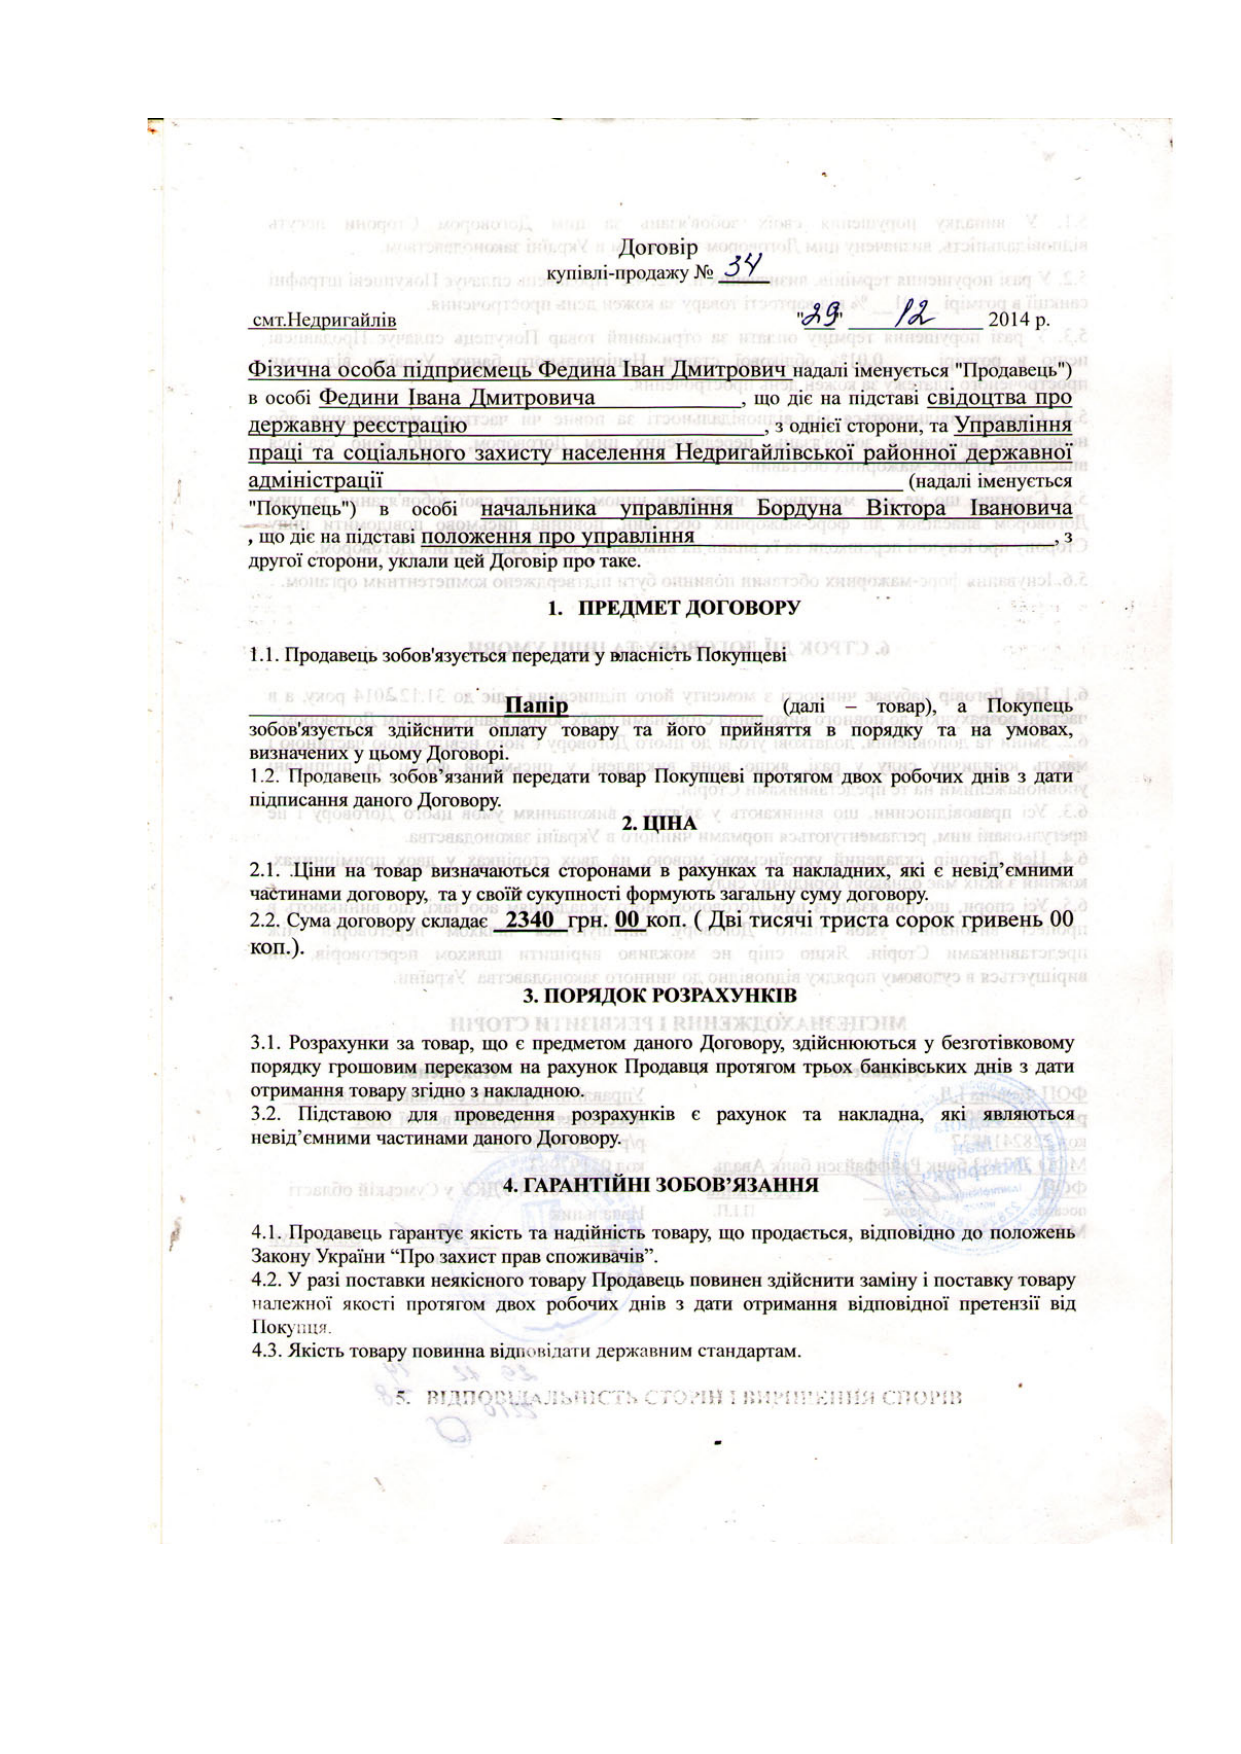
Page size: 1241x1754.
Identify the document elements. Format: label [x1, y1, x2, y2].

picture [147, 118, 1176, 1544]
